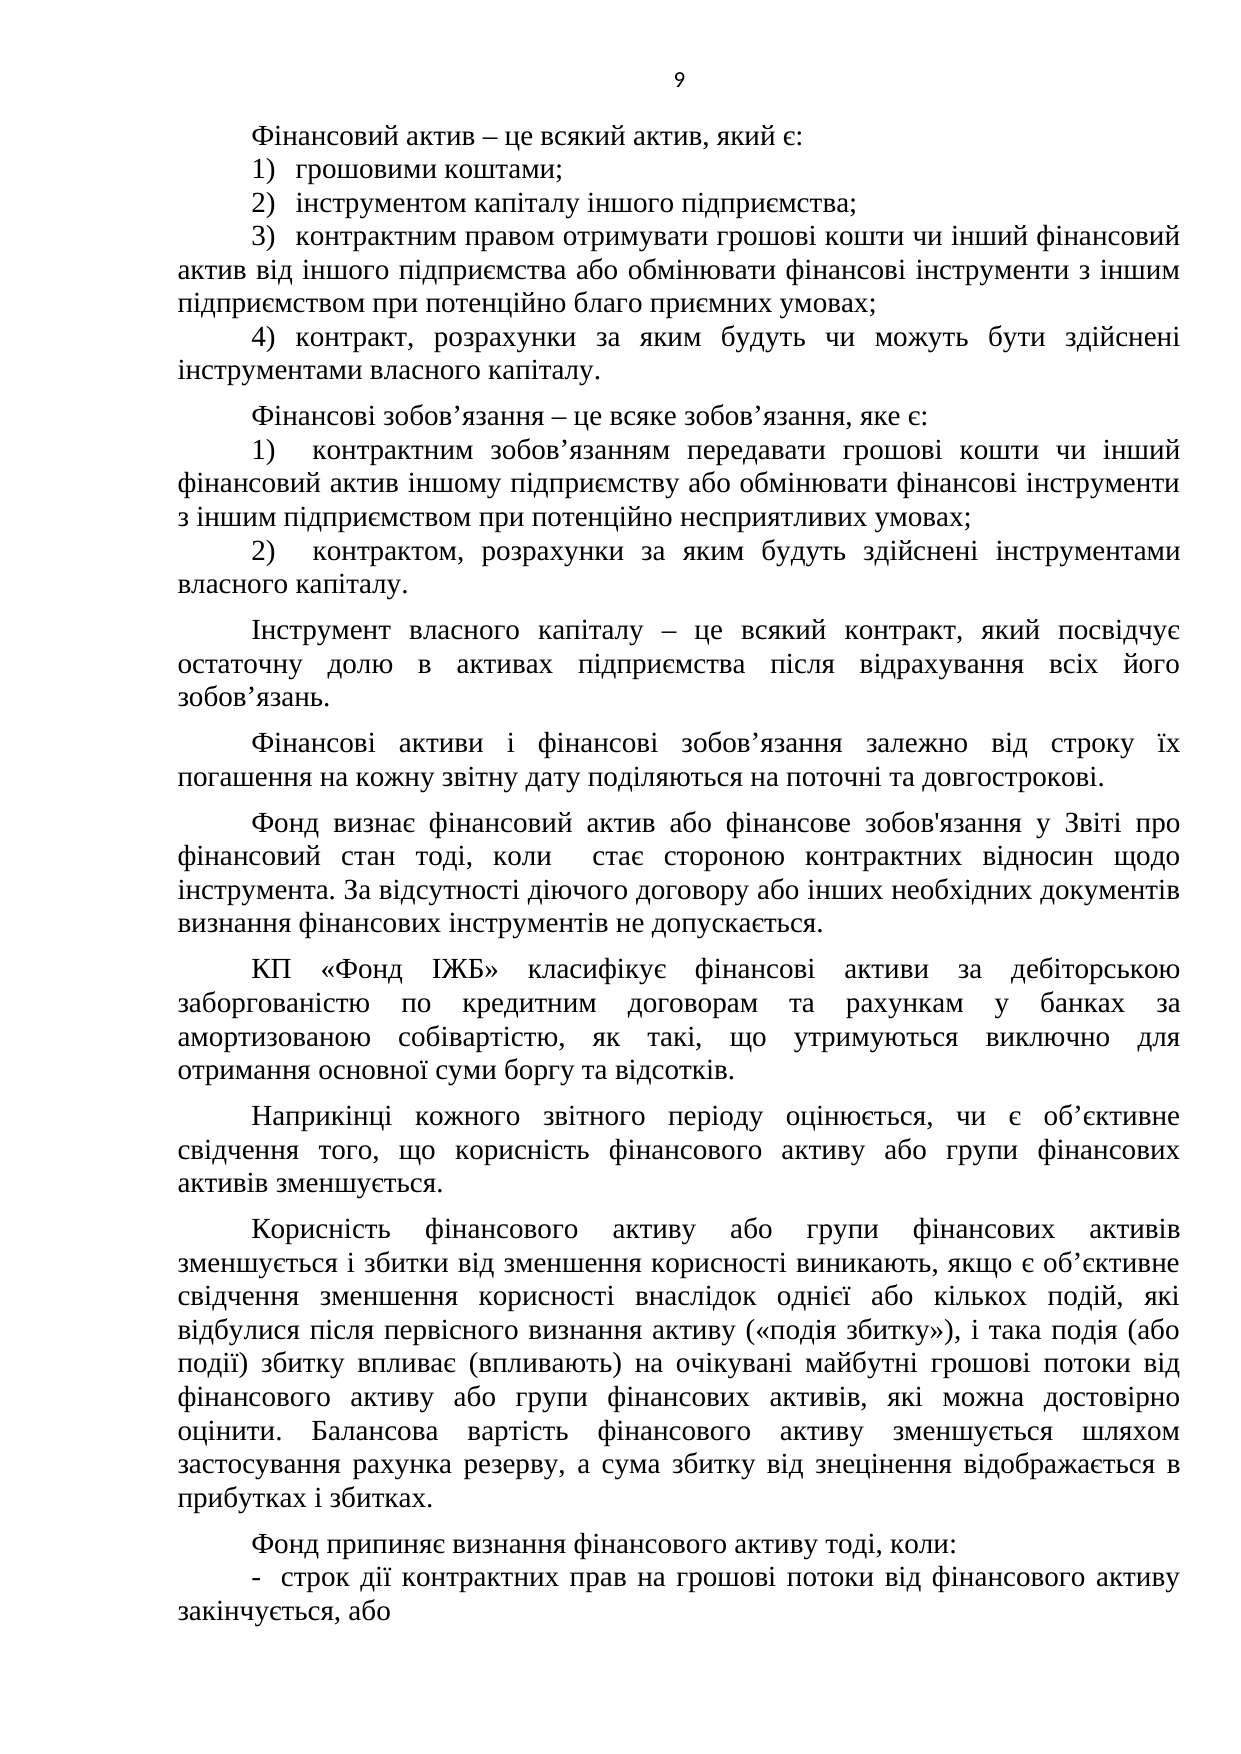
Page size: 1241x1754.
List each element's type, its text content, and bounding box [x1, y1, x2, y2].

text Фінансові активи і фінансові зобов’язання залежно від строку їх погашення на кожну звітну дату поділяються на поточні та довгострокові. [177, 725, 1181, 792]
list грошовими коштами; [177, 151, 1181, 185]
text Фонд припиняє визнання фінансового активу тоді, коли: [177, 1526, 1181, 1559]
text Інструмент власного капіталу – це всякий контракт, який посвідчує остаточну долю в активах підприємства після відрахування всіх його зобов’язань. [177, 612, 1181, 713]
list контракт, розрахунки за яким будуть чи можуть бути здійснені інструментами власного капіталу. [177, 319, 1181, 386]
list строк дії контрактних прав на грошові потоки від фінансового активу закінчується, або [177, 1559, 1181, 1626]
list інструментом капіталу іншого підприємства; [177, 185, 1181, 218]
list контрактним зобов’язанням передавати грошові кошти чи інший фінансовий актив іншому підприємству або обмінювати фінансові інструменти з іншим підприємством при потенційно несприятливих умовах; [177, 432, 1181, 533]
list контрактним правом отримувати грошові кошти чи інший фінансовий актив від іншого підприємства або обмінювати фінансові інструменти з іншим підприємством при потенційно благо приємних умовах; [177, 218, 1181, 319]
text Наприкінці кожного звітного періоду оцінюється, чи є об’єктивне свідчення того, що корисність фінансового активу або групи фінансових активів зменшується. [177, 1098, 1181, 1199]
text Фінансовий актив – це всякий актив, який є: [177, 118, 1181, 151]
text Фінансові зобов’язання – це всяке зобов’язання, яке є: [177, 398, 1181, 432]
text Корисність фінансового активу або групи фінансових активів зменшується і збитки від зменшення корисності виникають, якщо є об’єктивне свідчення зменшення корисності внаслідок однієї або кількох подій, які відбулися після первісного визнання активу («подія збитку»), і така подія (або події) збитку впливає (впливають) на очікувані майбутні грошові потоки від фінансового активу або групи фінансових активів, які можна достовірно оцінити. Балансова вартість фінансового активу зменшується шляхом застосування рахунка резерву, а сума збитку від знецінення відображається в прибутках і збитках. [177, 1211, 1181, 1513]
text КП «Фонд ІЖБ» класифікує фінансові активи за дебіторською заборгованістю по кредитним договорам та рахункам у банках за амортизованою собівартістю, як такі, що утримуються виключно для отримання основної суми боргу та відсотків. [177, 952, 1181, 1086]
text Фонд визнає фінансовий актив або фінансове зобов'язання у Звіті про фінансовий стан тоді, коли стає стороною контрактних відносин щодо інструмента. За відсутності діючого договору або інших необхідних документів визнання фінансових інструментів не допускається. [177, 805, 1181, 939]
list контрактом, розрахунки за яким будуть здійснені інструментами власного капіталу. [177, 533, 1181, 600]
